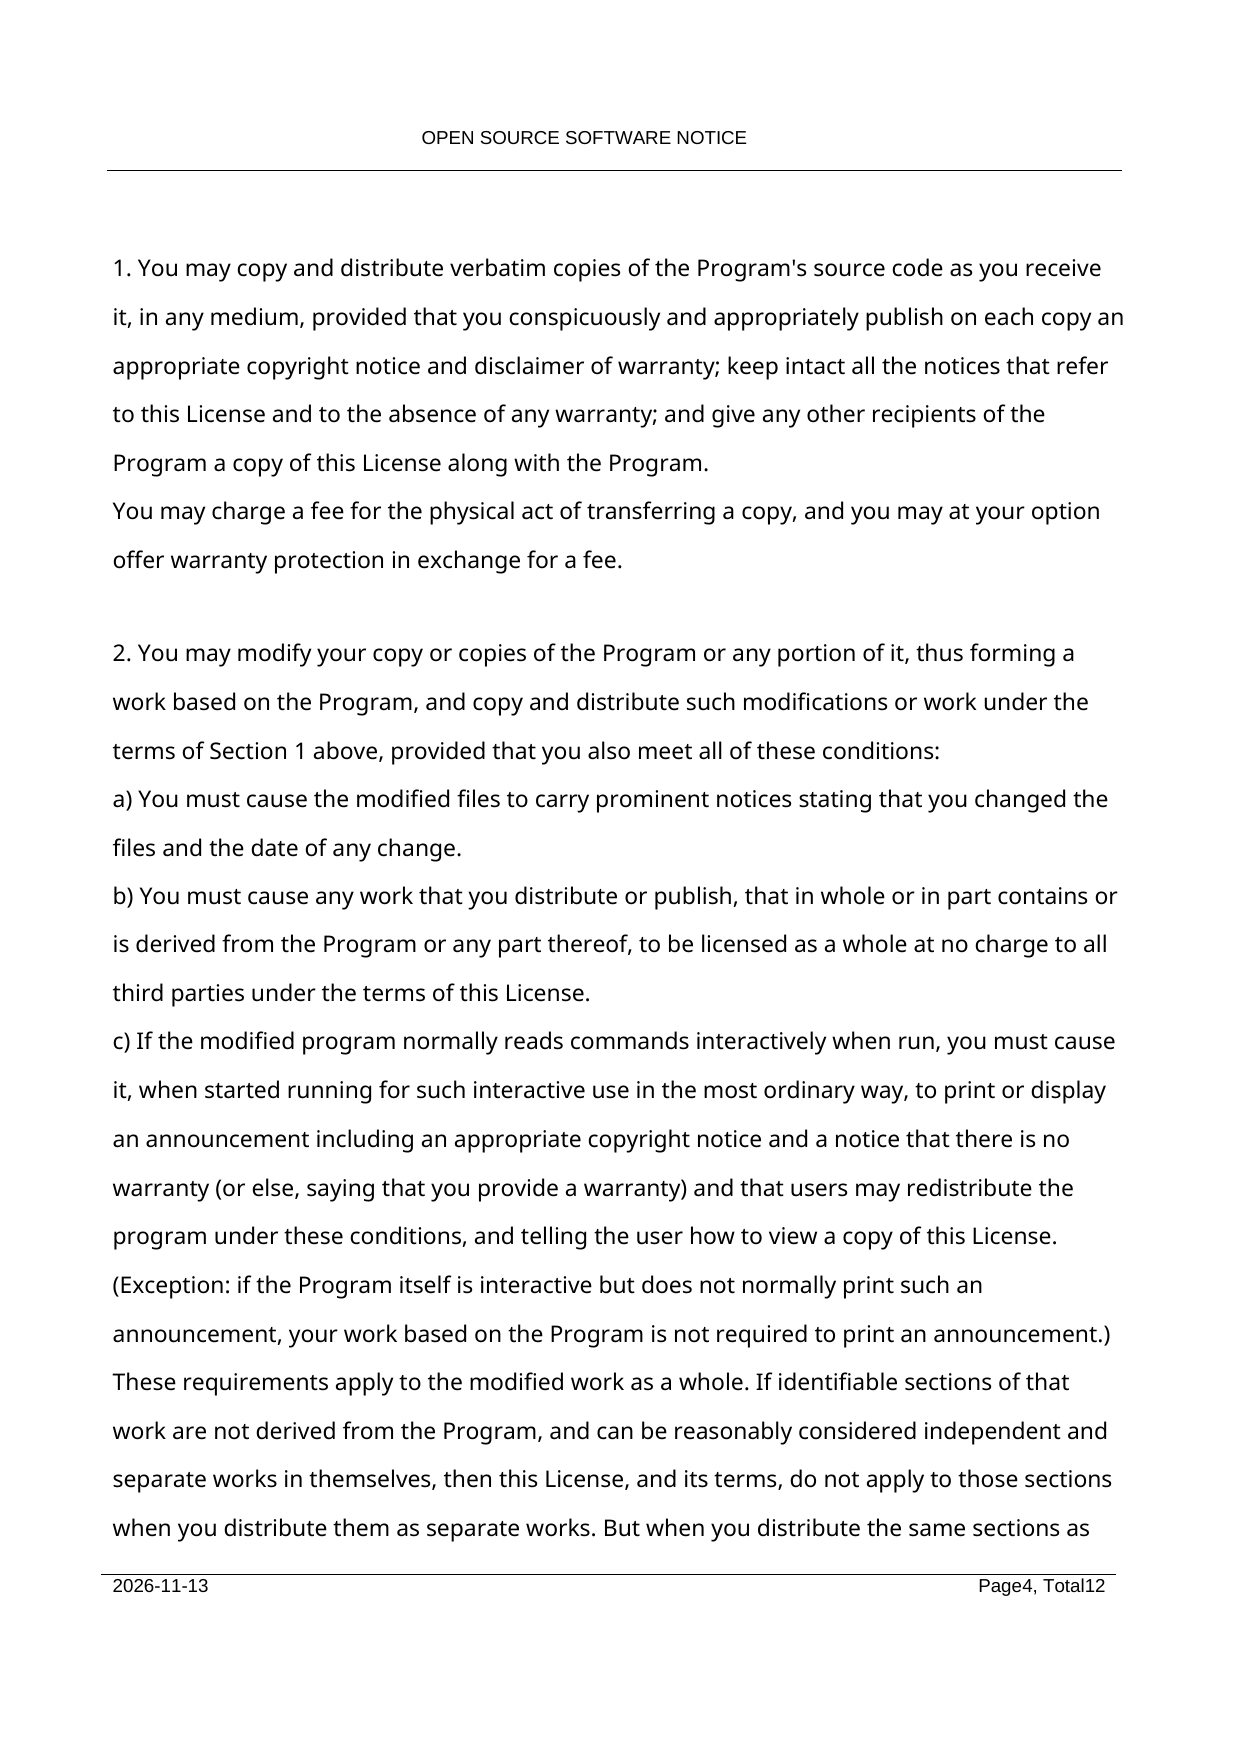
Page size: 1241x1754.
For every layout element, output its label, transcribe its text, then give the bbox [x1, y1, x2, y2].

text 1. You may copy and distribute verbatim copies of the Program's source code as you receive it, in any medium, provided that you conspicuously and appropriately publish on each copy an appropriate copyright notice and disclaimer of warranty; keep intact all the notices that refer to this License and to the absence of any warranty; and give any other recipients of the Program a copy of this License along with the Program. [112, 251, 1128, 479]
text 2. You may modify your copy or copies of the Program or any portion of it, thus forming a work based on the Program, and copy and distribute such modifications or work under the terms of Section 1 above, provided that you also meet all of these conditions: [112, 637, 1128, 767]
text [112, 1365, 1128, 1544]
text b) You must cause any work that you distribute or publish, that in whole or in part contains or is derived from the Program or any part thereof, to be licensed as a whole at no charge to all third parties under the terms of this License. [112, 879, 1128, 1009]
text c) If the modified program normally reads commands interactively when run, you must cause it, when started running for such interactive use in the most ordinary way, to print or display an announcement including an appropriate copyright notice and a notice that there is no warranty (or else, saying that you provide a warranty) and that users may redistribute the program under these conditions, and telling the user how to view a copy of this License. (Exception: if the Program itself is interactive but does not normally print such an announcement, your work based on the Program is not required to print an announcement.) [112, 1025, 1128, 1350]
text a) You must cause the modified files to carry prominent notices stating that you changed the files and the date of any change. [112, 782, 1128, 863]
text You may charge a fee for the physical act of transferring a copy, and you may at your option offer warranty protection in exchange for a fee. [112, 494, 1128, 576]
